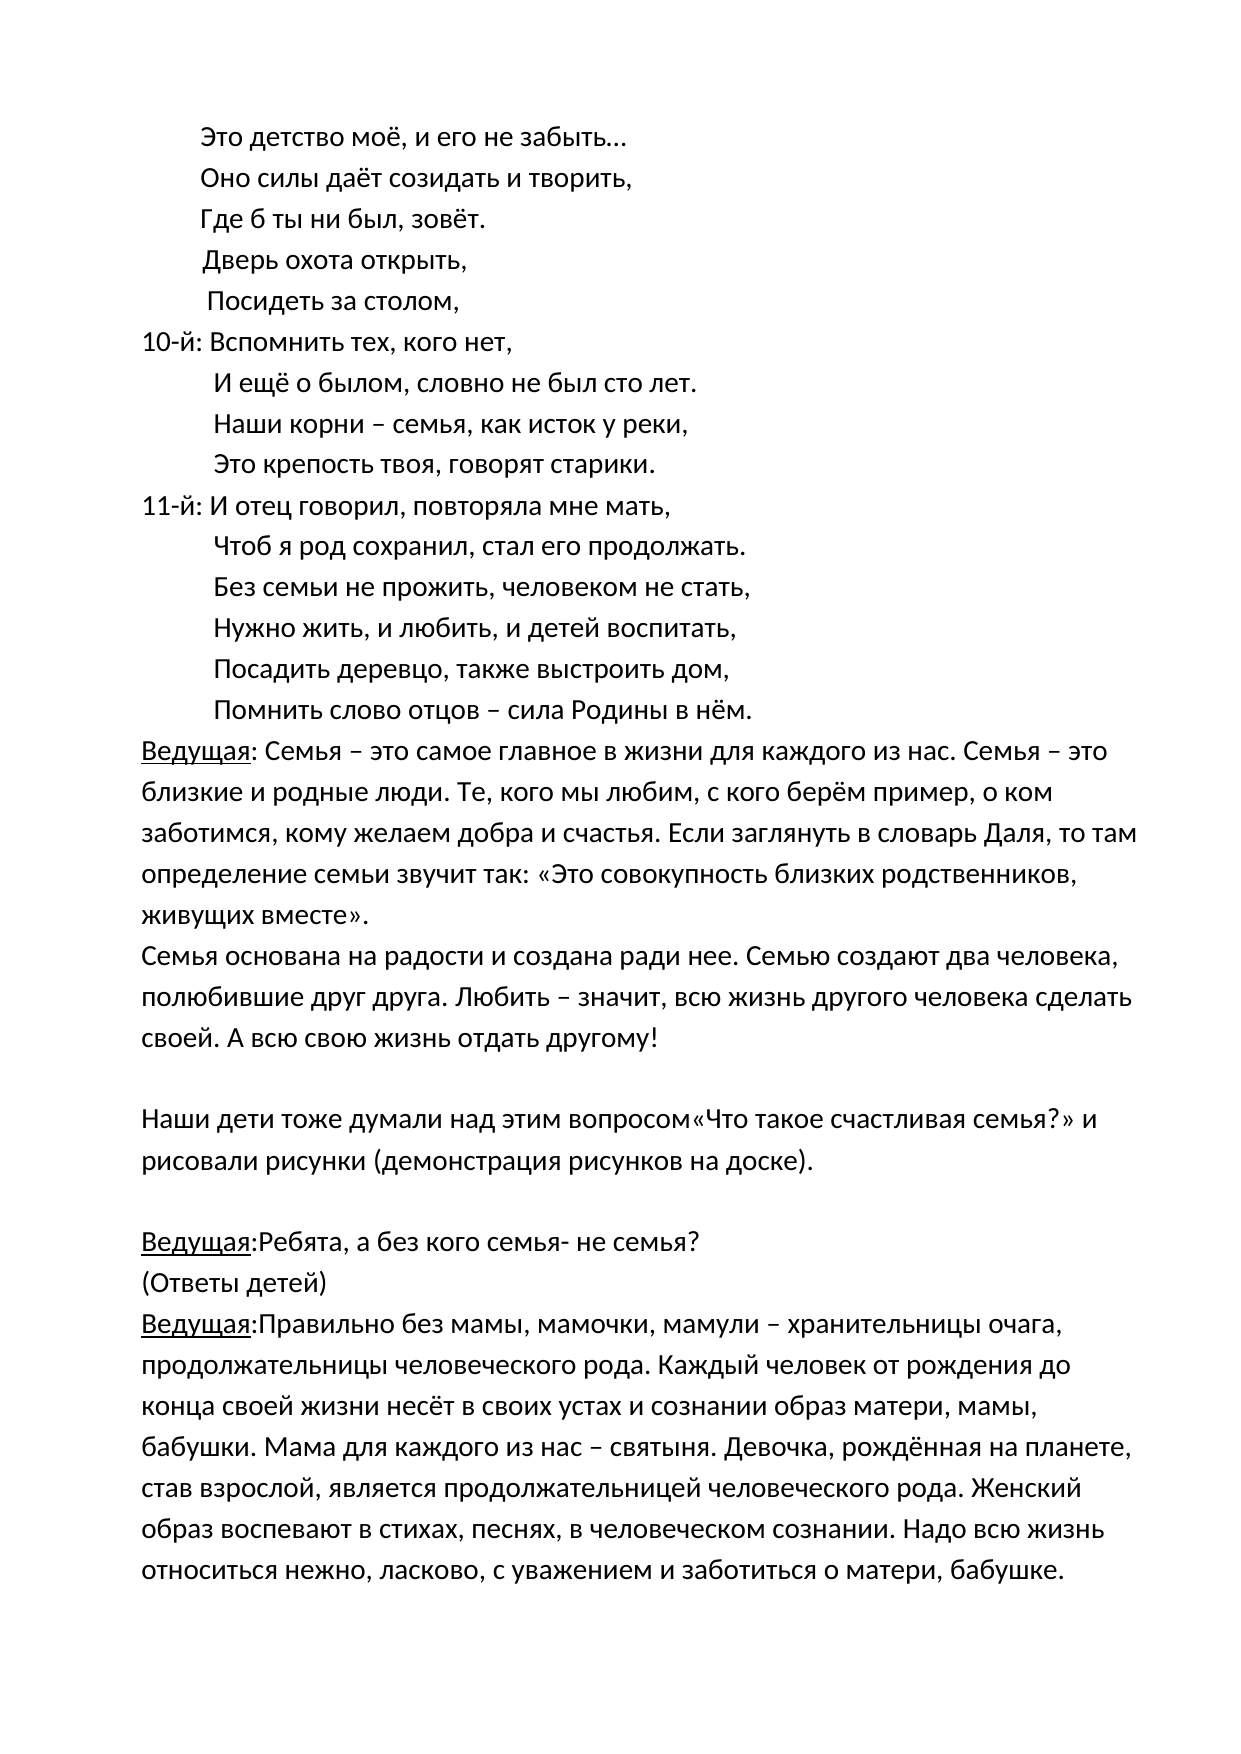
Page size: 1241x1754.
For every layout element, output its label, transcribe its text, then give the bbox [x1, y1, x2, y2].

text 11-й: И отец говорил, повторяла мне мать, [141, 487, 1152, 522]
text Наши дети тоже думали над этим вопросом«Что такое счастливая семья?» и рисовали рисунки (демонстрация рисунков на доске). [141, 1101, 1152, 1177]
text Это детство моё, и его не забыть… [141, 118, 1152, 154]
text Это крепость твоя, говорят старики. [141, 446, 1152, 481]
text Наши корни – семья, как исток у реки, [141, 405, 1152, 440]
text Ведущая: Семья – это самое главное в жизни для каждого из нас. Семья – это близкие и родные люди. Те, кого мы любим, с кого берём пример, о ком заботимся, кому желаем добра и счастья. Если заглянуть в словарь Даля, то там определение семьи звучит так: «Это совокупность близких родственников, живущих вместе». [141, 732, 1152, 932]
text 10-й: Вспомнить тех, кого нет, [141, 323, 1152, 358]
text И ещё о былом, словно не был сто лет. [141, 364, 1152, 399]
text Помнить слово отцов – сила Родины в нём. [141, 691, 1152, 727]
text Чтоб я род сохранил, стал его продолжать. [141, 527, 1152, 563]
text Дверь охота открыть, [103, 241, 1152, 277]
text Посидеть за столом, [141, 282, 1152, 317]
text Без семьи не прожить, человеком не стать, [141, 568, 1152, 604]
text Нужно жить, и любить, и детей воспитать, [141, 609, 1152, 645]
text Ведущая:Правильно без мамы, мамочки, мамули – хранительницы очага, продолжательницы человеческого рода. Каждый человек от рождения до конца своей жизни несёт в своих устах и сознании образ матери, мамы, бабушки. Мама для каждого из нас – святыня. Девочка, рождённая на планете, став взрослой, является продолжательницей человеческого рода. Женский образ воспевают в стихах, песнях, в человеческом сознании. Надо всю жизнь относиться нежно, ласково, с уважением и заботиться о матери, бабушке. [141, 1305, 1152, 1587]
text Ведущая:Ребята, а без кого семья- не семья? [141, 1223, 1152, 1259]
text Оно силы даёт созидать и творить, [141, 159, 1152, 195]
text (Ответы детей) [141, 1264, 1152, 1300]
text Посадить деревцо, также выстроить дом, [141, 650, 1152, 686]
text Семья основана на радости и создана ради нее. Семью создают два человека, полюбившие друг друга. Любить – значит, всю жизнь другого человека сделать своей. А всю свою жизнь отдать другому! [141, 937, 1152, 1054]
text Где б ты ни был, зовёт. [141, 200, 1152, 236]
